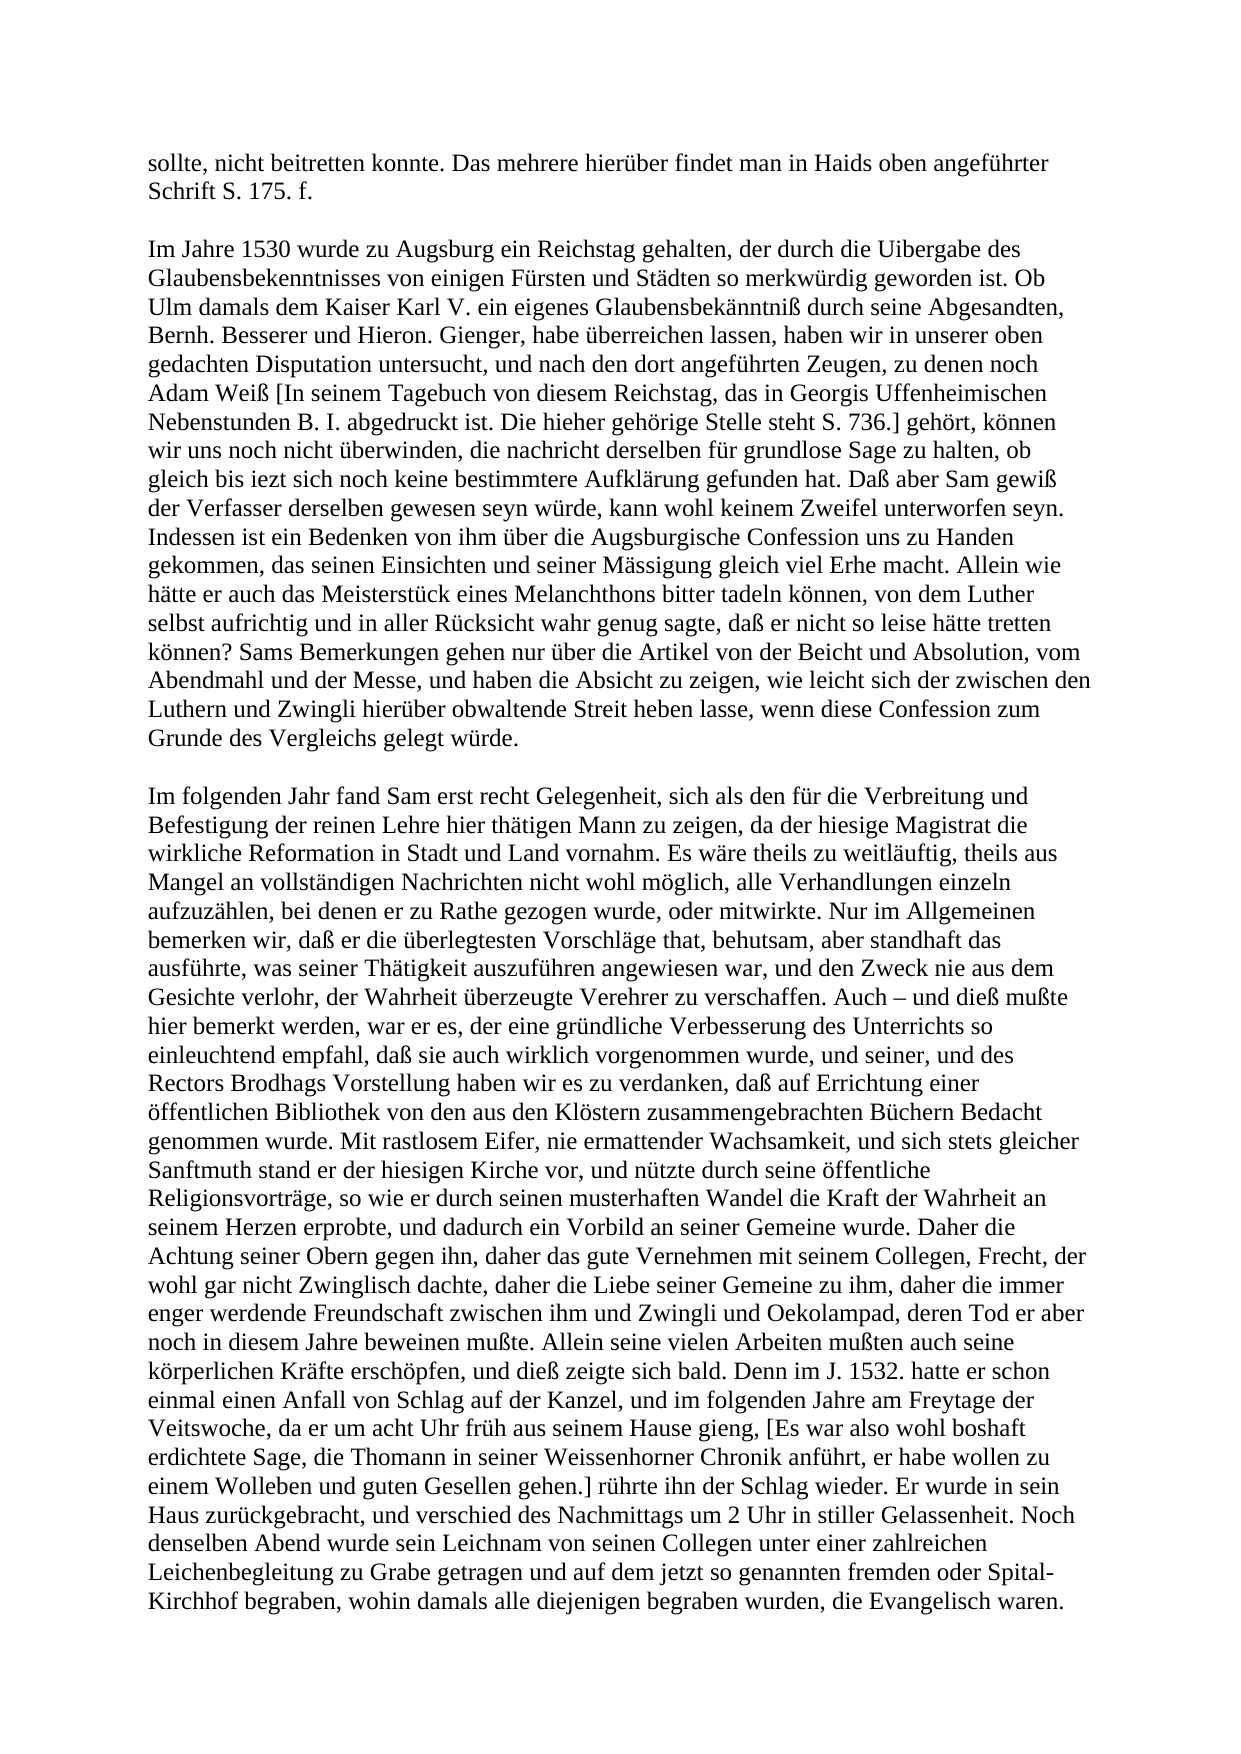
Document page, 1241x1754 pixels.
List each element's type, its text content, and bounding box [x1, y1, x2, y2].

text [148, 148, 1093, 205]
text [148, 781, 1093, 1615]
text Im Jahre 1530 wurde zu Augsburg ein Reichstag gehalten, der durch die Uibergabe des Glaubensbekenntnisses von einigen Fürsten und Städten so merkwürdig geworden ist. Ob Ulm damals dem Kaiser Karl V. ein eigenes Glaubensbekänntniß durch seine Abgesandten, Bernh. Besserer und Hieron. Gienger, habe überreichen lassen, haben wir in unserer oben gedachten Disputation untersucht, und nach den dort angeführten Zeugen, zu denen noch Adam Weiß [In seinem Tagebuch von diesem Reichstag, das in Georgis Uffenheimischen Nebenstunden B. I. abgedruckt ist. Die hieher gehörige Stelle steht S. 736.] gehört, können wir uns noch nicht überwinden, die nachricht derselben für grundlose Sage zu halten, ob gleich bis iezt sich noch keine bestimmtere Aufklärung gefunden hat. Daß aber Sam gewiß der Verfasser derselben gewesen seyn würde, kann wohl keinem Zweifel unterworfen seyn. Indessen ist ein Bedenken von ihm über die Augsburgische Confession uns zu Handen gekommen, das seinen Einsichten und seiner Mässigung gleich viel Erhe macht. Allein wie hätte er auch das Meisterstück eines Melanchthons bitter tadeln können, von dem Luther selbst aufrichtig und in aller Rücksicht wahr genug sagte, daß er nicht so leise hätte tretten können? Sams Bemerkungen gehen nur über die Artikel von der Beicht und Absolution, vom Abendmahl und der Messe, und haben die Absicht zu zeigen, wie leicht sich der zwischen den Luthern und Zwingli hierüber obwaltende Streit heben lasse, wenn diese Confession zum Grunde des Vergleichs gelegt würde. [148, 234, 1093, 752]
